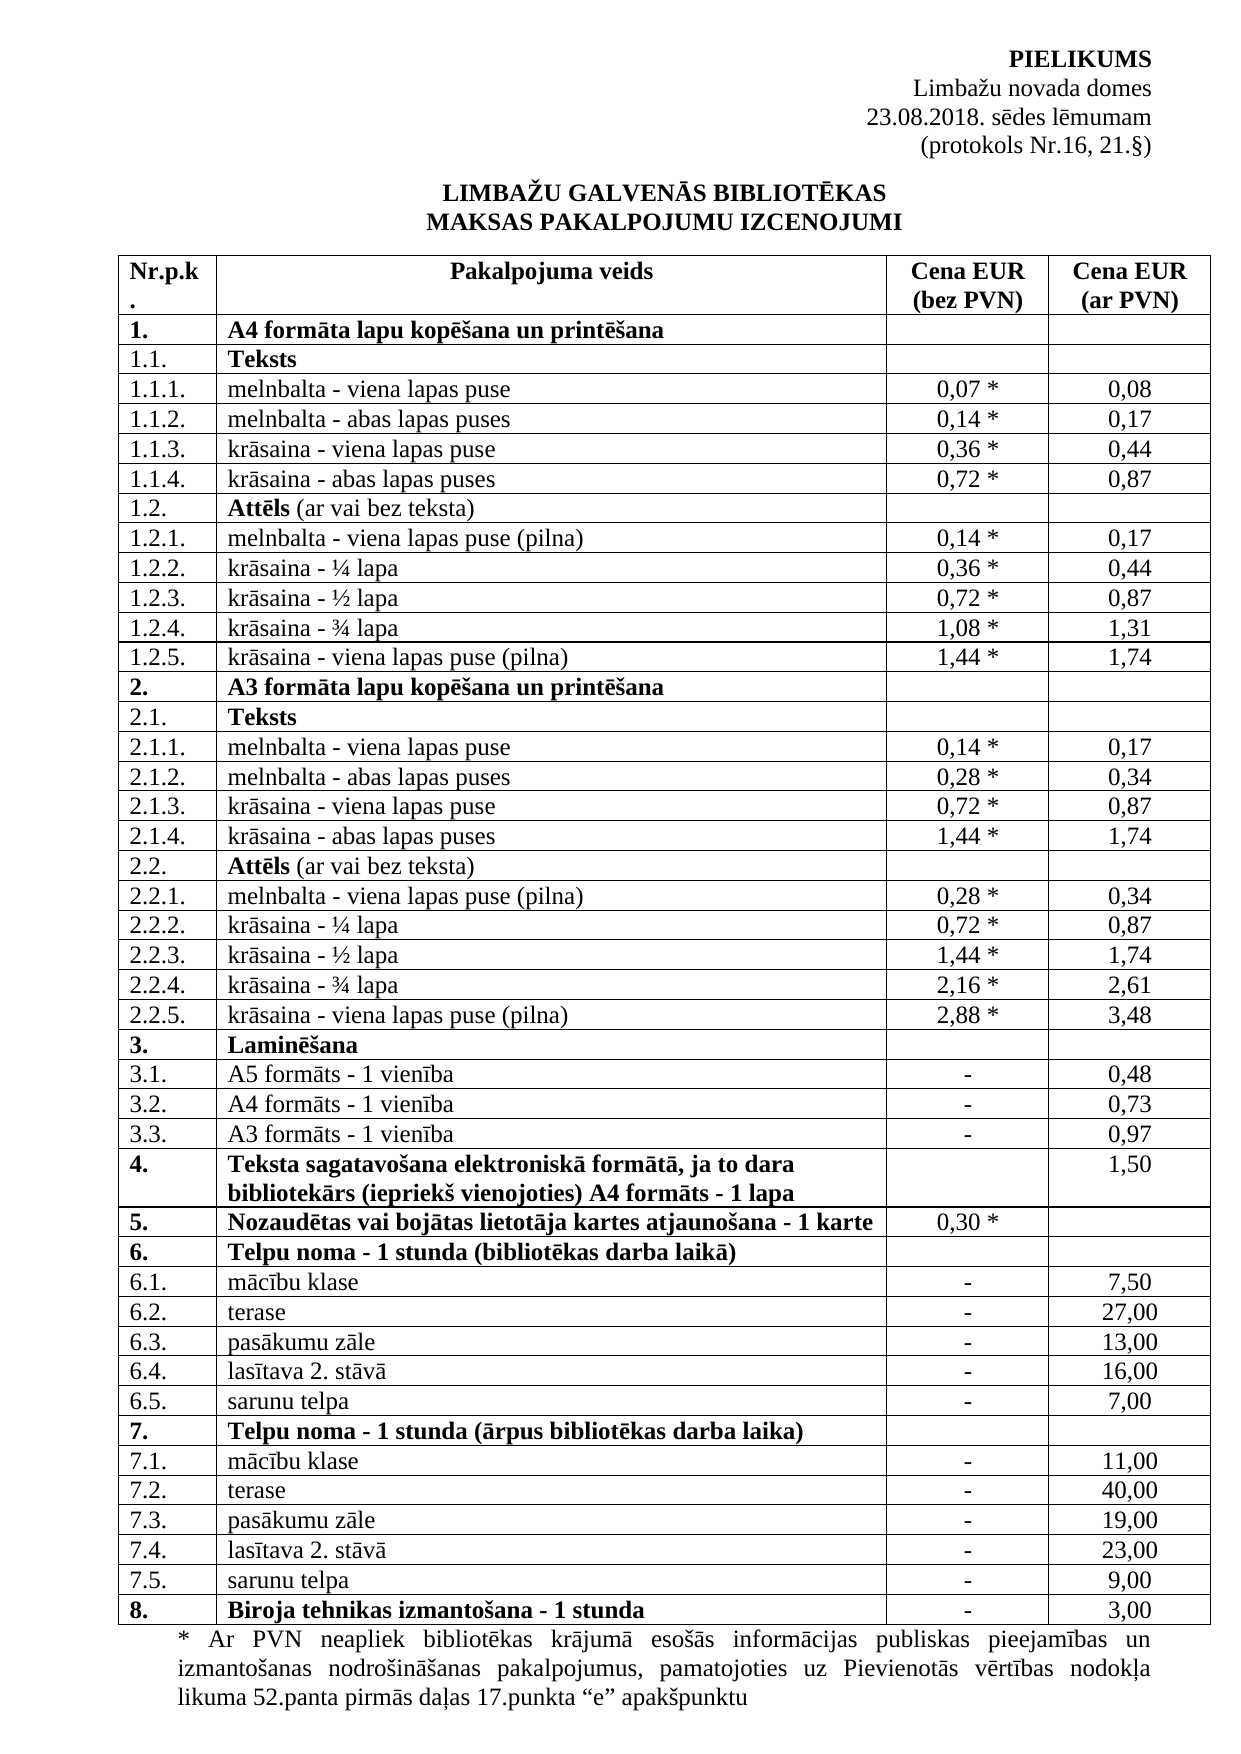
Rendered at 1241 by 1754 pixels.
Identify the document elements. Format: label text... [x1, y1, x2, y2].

table_cell 6.1. [119, 1267, 216, 1296]
table_cell sarunu telpa [217, 1565, 886, 1594]
table_cell 0,44 [1049, 553, 1210, 582]
table_cell 3.2. [119, 1089, 216, 1118]
text Limbažu novada domes [177, 73, 1152, 102]
table_cell - [887, 1565, 1048, 1594]
table_header Pakalpojuma veids [217, 256, 886, 314]
table_cell 1,74 [1049, 940, 1210, 969]
table_cell 27,00 [1049, 1297, 1210, 1326]
table_cell Teksts [217, 345, 886, 373]
table_cell 0,87 [1049, 911, 1210, 939]
table_cell Laminēšana [217, 1030, 886, 1058]
table_cell melnbalta - viena lapas puse [217, 732, 886, 761]
table_cell mācību klase [217, 1446, 886, 1474]
table_cell 6. [119, 1237, 216, 1266]
table_cell - [887, 1595, 1048, 1623]
table_cell 5. [119, 1208, 216, 1236]
table_cell 1,44 * [887, 643, 1048, 671]
table_cell 0,87 [1049, 583, 1210, 612]
table_cell - [887, 1386, 1048, 1415]
table_cell [887, 1416, 1048, 1445]
table_cell 0,28 * [887, 881, 1048, 909]
table_cell 0,36 * [887, 553, 1048, 582]
table_cell melnbalta - viena lapas puse (pilna) [217, 881, 886, 909]
table_cell 1.2.3. [119, 583, 216, 612]
table_cell 23,00 [1049, 1535, 1210, 1564]
table_cell 6.2. [119, 1297, 216, 1326]
table_cell [1049, 494, 1210, 522]
table_cell [887, 315, 1048, 343]
table_cell 1.2.5. [119, 643, 216, 671]
table_cell 7.1. [119, 1446, 216, 1474]
table_cell A4 formāts - 1 vienība [217, 1089, 886, 1118]
table_cell 11,00 [1049, 1446, 1210, 1474]
table_cell Biroja tehnikas izmantošana - 1 stunda [217, 1595, 886, 1623]
table_cell 0,34 [1049, 762, 1210, 790]
table_cell Teksta sagatavošana elektroniskā formātā, ja to dara bibliotekārs (iepriekš vienojoties) A4 formāts - 1 lapa [217, 1149, 886, 1206]
table_cell 0,07 * [887, 374, 1048, 403]
table_cell pasākumu zāle [217, 1505, 886, 1534]
table_cell 0,17 [1049, 732, 1210, 761]
table_header Cena EUR (bez PVN) [887, 256, 1048, 314]
table_cell terase [217, 1297, 886, 1326]
table_cell 1.1.3. [119, 434, 216, 463]
table_cell 1,31 [1049, 613, 1210, 641]
table_cell 1,50 [1049, 1149, 1210, 1206]
table_cell Nozaudētas vai bojātas lietotāja kartes atjaunošana - 1 karte [217, 1208, 886, 1236]
table_cell 2.2.2. [119, 911, 216, 939]
table_cell [1049, 315, 1210, 343]
table_cell - [887, 1327, 1048, 1355]
table_cell [1049, 1208, 1210, 1236]
table_cell krāsaina - viena lapas puse [217, 791, 886, 820]
table_cell [887, 494, 1048, 522]
table_cell [1049, 672, 1210, 701]
table_cell 0,17 [1049, 404, 1210, 433]
table_cell - [887, 1267, 1048, 1296]
table_cell - [887, 1089, 1048, 1118]
table_cell 7,50 [1049, 1267, 1210, 1296]
table_cell 0,17 [1049, 523, 1210, 552]
table_cell krāsaina - viena lapas puse (pilna) [217, 643, 886, 671]
table_cell 6.5. [119, 1386, 216, 1415]
table_cell 0,44 [1049, 434, 1210, 463]
table_cell 1.2.2. [119, 553, 216, 582]
table_cell melnbalta - abas lapas puses [217, 404, 886, 433]
table_cell 0,97 [1049, 1119, 1210, 1148]
table_cell A3 formāta lapu kopēšana un printēšana [217, 672, 886, 701]
table_cell 0,72 * [887, 583, 1048, 612]
table_cell 0,14 * [887, 404, 1048, 433]
table_cell [887, 672, 1048, 701]
table_cell 1.1.2. [119, 404, 216, 433]
table_cell krāsaina - abas lapas puses [217, 464, 886, 492]
table_cell A3 formāts - 1 vienība [217, 1119, 886, 1148]
table_cell krāsaina - ¼ lapa [217, 553, 886, 582]
table_cell 2.2.1. [119, 881, 216, 909]
table_cell 3,00 [1049, 1595, 1210, 1623]
table_cell - [887, 1356, 1048, 1385]
table_cell 9,00 [1049, 1565, 1210, 1594]
table_cell 40,00 [1049, 1476, 1210, 1504]
table_cell 0,48 [1049, 1060, 1210, 1088]
table_cell melnbalta - viena lapas puse [217, 374, 886, 403]
table_cell 6.3. [119, 1327, 216, 1355]
table_cell Telpu noma - 1 stunda (ārpus bibliotēkas darba laika) [217, 1416, 886, 1445]
table_cell - [887, 1535, 1048, 1564]
table_cell 2,16 * [887, 970, 1048, 999]
text (protokols Nr.16, 21.§) [177, 131, 1152, 159]
table_cell terase [217, 1476, 886, 1504]
table_cell krāsaina - ¾ lapa [217, 970, 886, 999]
table_cell krāsaina - abas lapas puses [217, 821, 886, 850]
table_cell 0,72 * [887, 791, 1048, 820]
table_cell 19,00 [1049, 1505, 1210, 1534]
table_cell 7.3. [119, 1505, 216, 1534]
table_cell 1.1.1. [119, 374, 216, 403]
table_cell 2.1.4. [119, 821, 216, 850]
table_cell 2.2.5. [119, 1000, 216, 1029]
table_cell 1.1. [119, 345, 216, 373]
text PIELIKUMS [177, 44, 1152, 73]
table_cell - [887, 1297, 1048, 1326]
table_cell krāsaina - ¾ lapa [217, 613, 886, 641]
table_cell [887, 702, 1048, 731]
table_cell [1049, 1030, 1210, 1058]
table_cell 0,87 [1049, 464, 1210, 492]
table_cell 0,87 [1049, 791, 1210, 820]
table_cell - [887, 1060, 1048, 1088]
table_cell [1049, 1416, 1210, 1445]
table_cell krāsaina - viena lapas puse (pilna) [217, 1000, 886, 1029]
table_header Cena EUR (ar PVN) [1049, 256, 1210, 314]
table_cell krāsaina - ½ lapa [217, 940, 886, 969]
table_cell 0,73 [1049, 1089, 1210, 1118]
table_header Nr.p.k. [119, 256, 216, 314]
table_cell [887, 345, 1048, 373]
table_cell 8. [119, 1595, 216, 1623]
table_cell krāsaina - ½ lapa [217, 583, 886, 612]
table_cell A5 formāts - 1 vienība [217, 1060, 886, 1088]
table_cell [1049, 702, 1210, 731]
table_cell 2. [119, 672, 216, 701]
table_cell krāsaina - ¼ lapa [217, 911, 886, 939]
table_cell 0,72 * [887, 464, 1048, 492]
table_cell krāsaina - viena lapas puse [217, 434, 886, 463]
table_cell 2.1.2. [119, 762, 216, 790]
text 23.08.2018. sēdes lēmumam [177, 102, 1152, 131]
table_cell [887, 1237, 1048, 1266]
table_cell 13,00 [1049, 1327, 1210, 1355]
table_cell 1,74 [1049, 643, 1210, 671]
table_cell Attēls (ar vai bez teksta) [217, 851, 886, 880]
table_cell - [887, 1476, 1048, 1504]
table_cell Teksts [217, 702, 886, 731]
text LIMBAŽU GALVENĀS BIBLIOTĒKAS [177, 178, 1152, 207]
table_cell - [887, 1505, 1048, 1534]
table_cell - [887, 1446, 1048, 1474]
table_cell 2,88 * [887, 1000, 1048, 1029]
table_cell 7.5. [119, 1565, 216, 1594]
table_cell 4. [119, 1149, 216, 1206]
table_cell 7,00 [1049, 1386, 1210, 1415]
table_cell 2.1. [119, 702, 216, 731]
table_cell 3. [119, 1030, 216, 1058]
table_cell - [887, 1119, 1048, 1148]
table_cell 1.2.1. [119, 523, 216, 552]
table_cell lasītava 2. stāvā [217, 1356, 886, 1385]
table_cell melnbalta - viena lapas puse (pilna) [217, 523, 886, 552]
table_cell 3.3. [119, 1119, 216, 1148]
table_cell 7.4. [119, 1535, 216, 1564]
table_cell 1.2. [119, 494, 216, 522]
table_cell [1049, 851, 1210, 880]
table_cell 1,08 * [887, 613, 1048, 641]
table_cell pasākumu zāle [217, 1327, 886, 1355]
table_cell 1. [119, 315, 216, 343]
table_cell 6.4. [119, 1356, 216, 1385]
table_cell 1,44 * [887, 821, 1048, 850]
table_cell 0,08 [1049, 374, 1210, 403]
table_cell 0,28 * [887, 762, 1048, 790]
table_cell [1049, 1237, 1210, 1266]
table_cell 0,14 * [887, 523, 1048, 552]
table_cell 0,14 * [887, 732, 1048, 761]
table_cell 7.2. [119, 1476, 216, 1504]
table_cell 1.1.4. [119, 464, 216, 492]
table_cell sarunu telpa [217, 1386, 886, 1415]
table_cell Attēls (ar vai bez teksta) [217, 494, 886, 522]
table_cell 0,30 * [887, 1208, 1048, 1236]
table_cell 7. [119, 1416, 216, 1445]
table_cell [887, 851, 1048, 880]
text MAKSAS PAKALPOJUMU IZCENOJUMI [177, 207, 1152, 236]
table_cell Telpu noma - 1 stunda (bibliotēkas darba laikā) [217, 1237, 886, 1266]
table_cell 2.2.4. [119, 970, 216, 999]
table_cell 16,00 [1049, 1356, 1210, 1385]
table_cell 1,44 * [887, 940, 1048, 969]
table_cell 2.1.1. [119, 732, 216, 761]
table_cell 3.1. [119, 1060, 216, 1088]
table_cell A4 formāta lapu kopēšana un printēšana [217, 315, 886, 343]
table_cell mācību klase [217, 1267, 886, 1296]
table_cell 2.2.3. [119, 940, 216, 969]
table_cell lasītava 2. stāvā [217, 1535, 886, 1564]
table_cell 0,34 [1049, 881, 1210, 909]
table_cell 0,72 * [887, 911, 1048, 939]
table_cell [887, 1030, 1048, 1058]
text * Ar PVN neapliek bibliotēkas krājumā esošās informācijas publiskas pieejamības un izmantošanas nodrošināšanas pakalpojumus, pamatojoties uz Pievienotās vērtības nodokļa likuma 52.panta pirmās daļas 17.punkta “e” apakšpunktu [177, 1625, 1152, 1711]
table_cell melnbalta - abas lapas puses [217, 762, 886, 790]
table_cell 3,48 [1049, 1000, 1210, 1029]
table_cell 1.2.4. [119, 613, 216, 641]
table_cell 2,61 [1049, 970, 1210, 999]
table_cell 2.1.3. [119, 791, 216, 820]
table_cell 0,36 * [887, 434, 1048, 463]
table_cell 1,74 [1049, 821, 1210, 850]
table_cell 2.2. [119, 851, 216, 880]
table_cell [1049, 345, 1210, 373]
table_cell [887, 1149, 1048, 1206]
